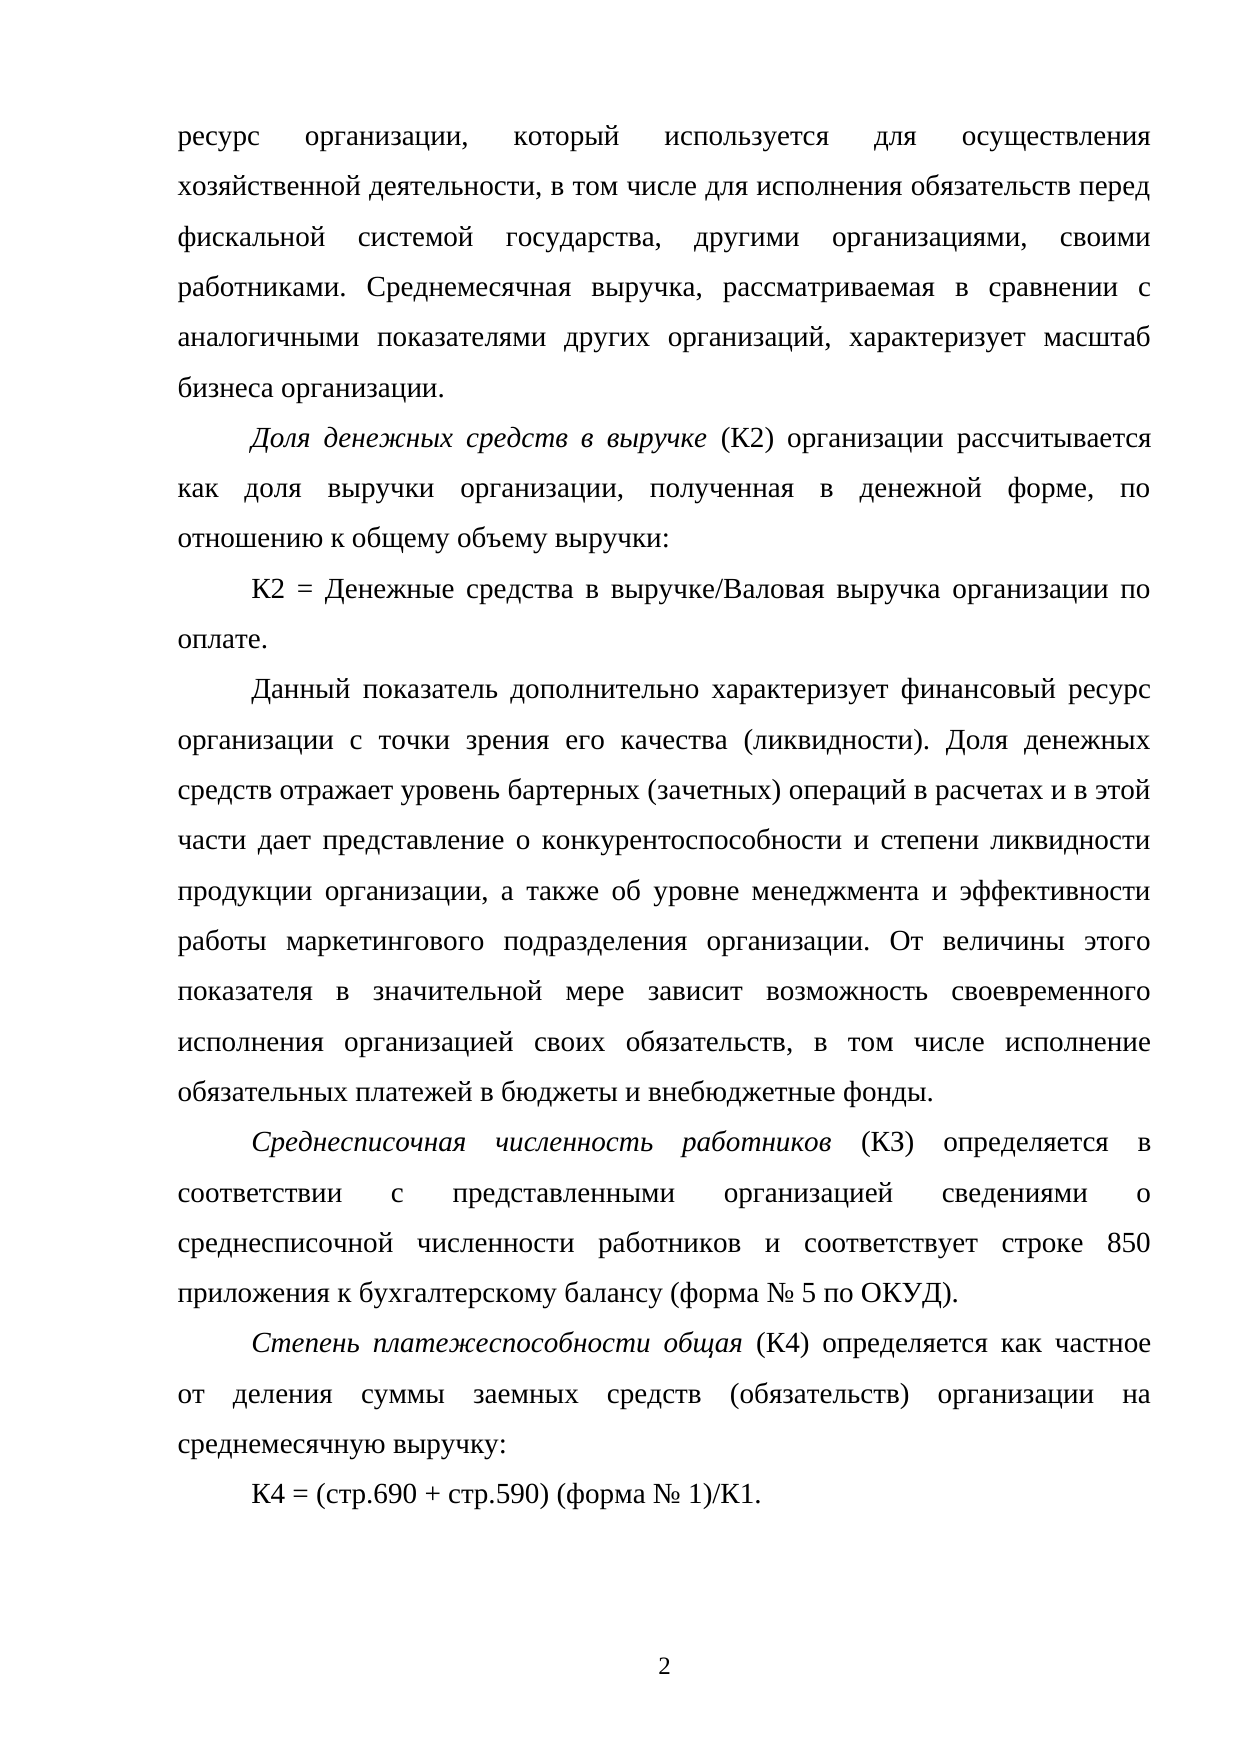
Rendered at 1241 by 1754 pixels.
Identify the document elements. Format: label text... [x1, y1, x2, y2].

text К2 = Денежные средства в выручке/Валовая выручка организации по оплате. [177, 571, 1152, 655]
text Доля денежных средств в выручке (К2) организации рассчитывается как доля выручки организации, полученная в денежной форме, по отношению к общему объему выручки: [177, 420, 1152, 554]
text Степень платежеспособности общая (К4) определяется как частное от деления суммы заемных средств (обязательств) организации на среднемесячную выручку: [177, 1326, 1152, 1460]
text Среднесписочная численность работников (КЗ) определяется в соответствии с представленными организацией сведениями о среднесписочной численности работников и соответствует строке 850 приложения к бухгалтерскому балансу (форма № 5 по ОКУД). [177, 1124, 1152, 1309]
text К4 = (стр.690 + стр.590) (форма № 1)/К1. [177, 1477, 1152, 1510]
text Данный показатель дополнительно характеризует финансовый ресурс организации с точки зрения его качества (ликвидности). Доля денежных средств отражает уровень бартерных (зачетных) операций в расчетах и в этой части дает представление о конкурентоспособности и степени ликвидности продукции организации, а также об уровне менеджмента и эффективности работы маркетингового подразделения организации. От величины этого показателя в значительной мере зависит возможность своевременного исполнения организацией своих обязательств, в том числе исполнение обязательных платежей в бюджеты и внебюджетные фонды. [177, 672, 1152, 1108]
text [177, 118, 1152, 403]
